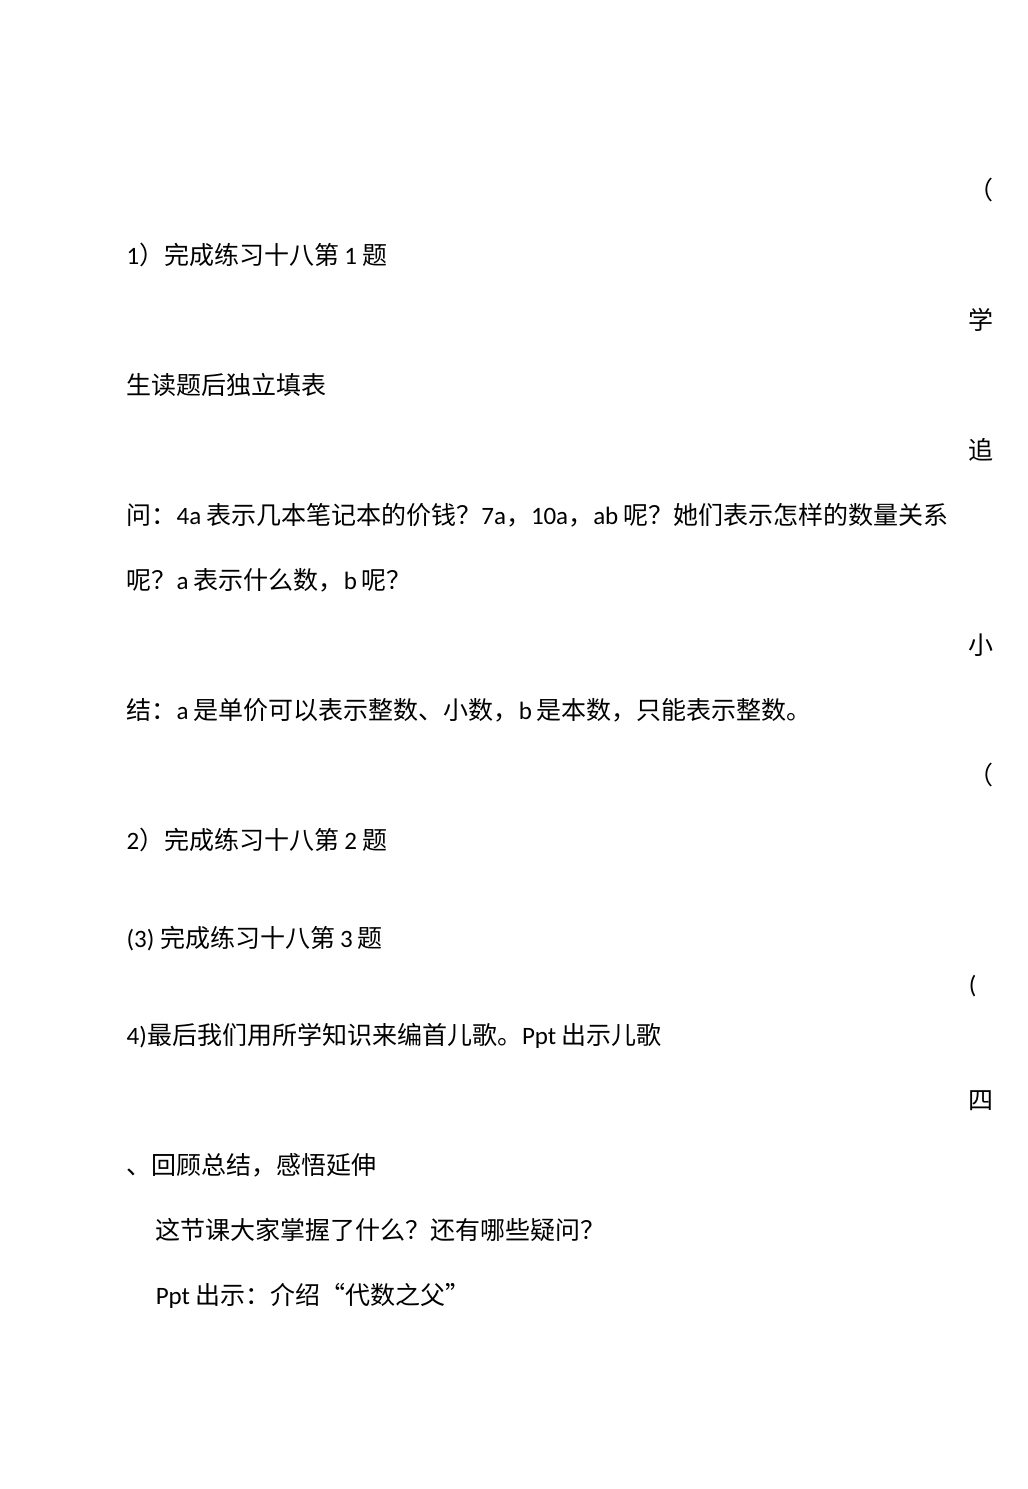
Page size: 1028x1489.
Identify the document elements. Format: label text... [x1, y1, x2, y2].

list 四、回顾总结，感悟延伸 [126, 1066, 969, 1196]
list 小结：a是单价可以表示整数、小数，b是本数，只能表示整数。 [126, 611, 969, 741]
list 追问：4a表示几本笔记本的价钱？7a，10a，ab呢？她们表示怎样的数量关系呢？a表示什么数，b呢？ [126, 416, 969, 611]
list (4)最后我们用所学知识来编首儿歌。Ppt出示儿歌 [126, 969, 969, 1066]
list Ppt出示：介绍“代数之父” [126, 1261, 969, 1326]
list 这节课大家掌握了什么？还有哪些疑问？ [126, 1196, 969, 1261]
list 学生读题后独立填表 [126, 286, 969, 416]
list （1）完成练习十八第1题 [126, 156, 969, 286]
list （2）完成练习十八第2题 [126, 741, 969, 871]
list (3) 完成练习十八第3题 [126, 871, 969, 969]
